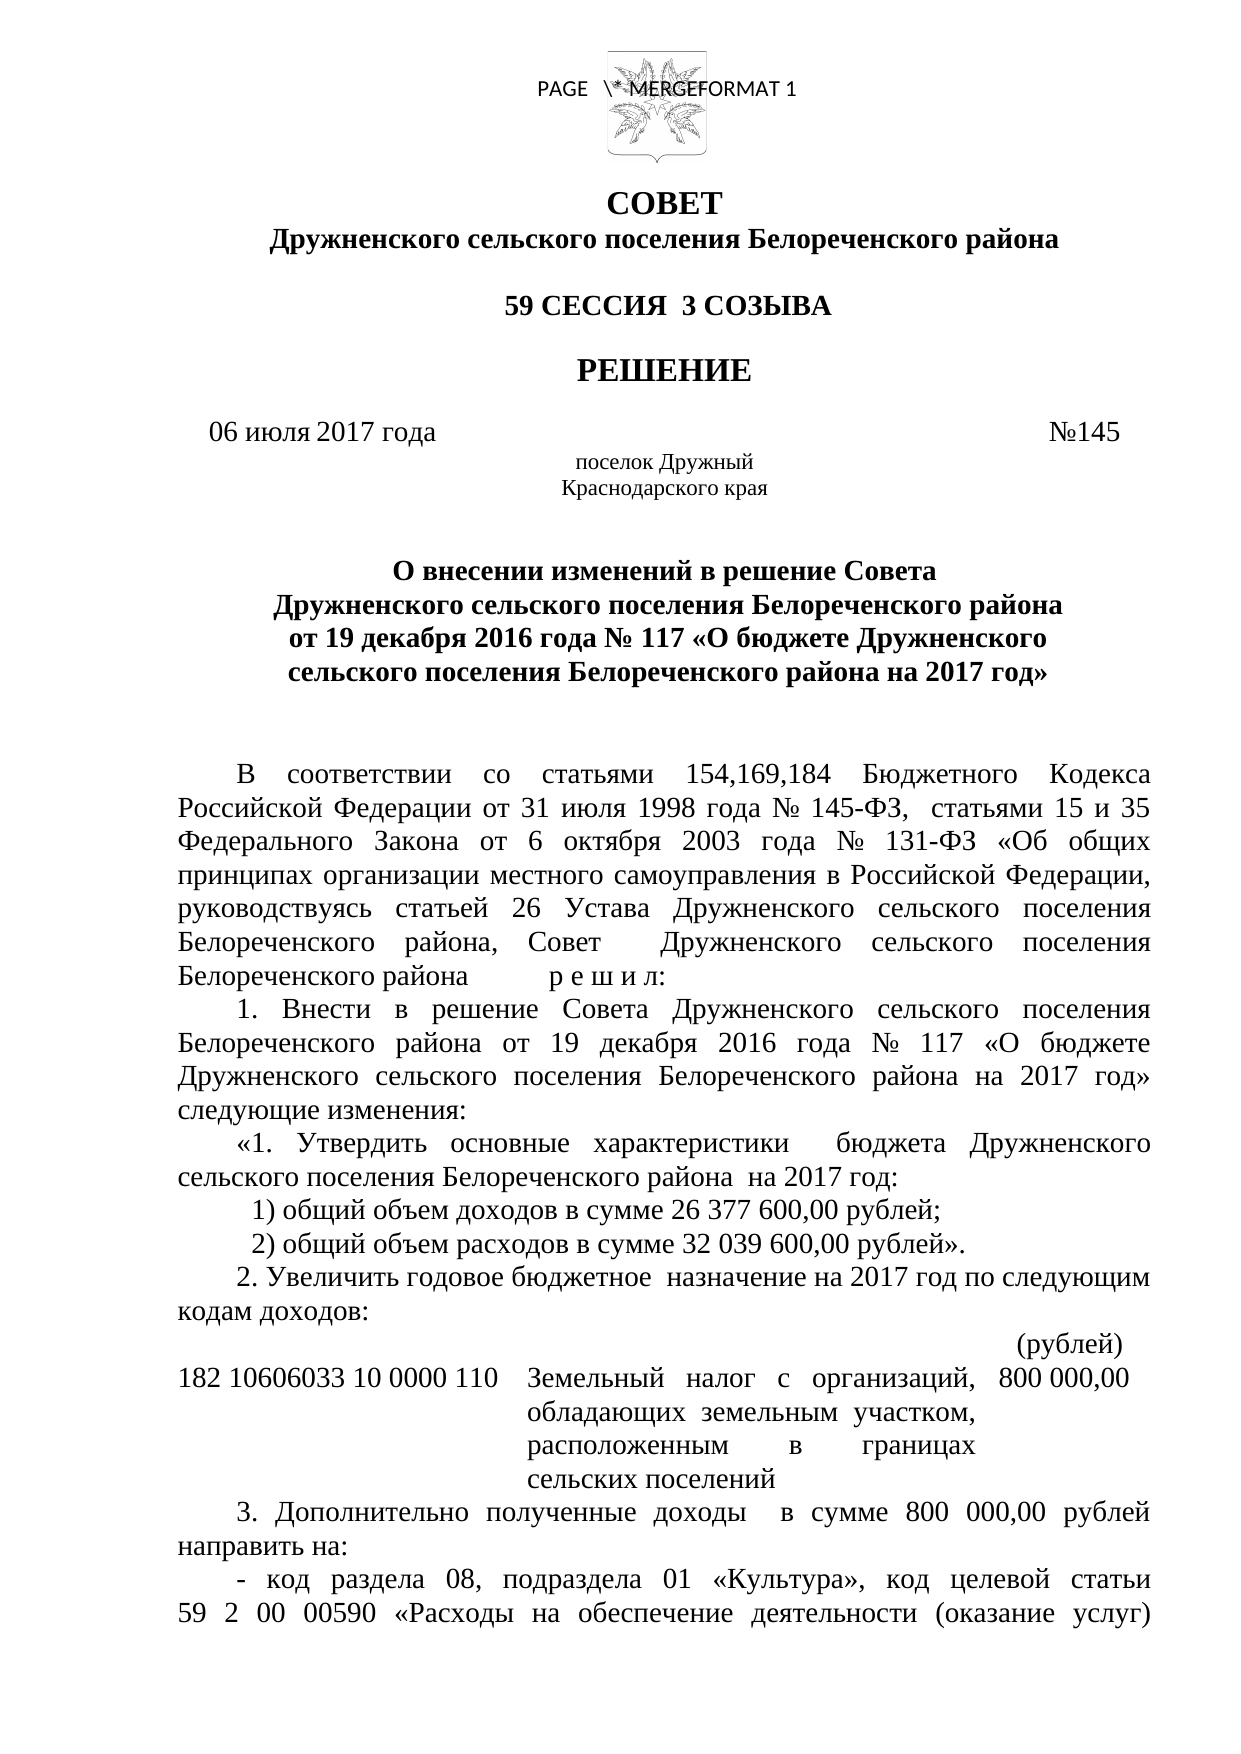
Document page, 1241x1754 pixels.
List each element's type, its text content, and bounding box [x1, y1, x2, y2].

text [177, 1561, 1152, 1628]
table_header 182 10606033 10 0000 110 [166, 1360, 516, 1494]
subtitle от 19 декабря 2016 года № 117 «О бюджете Дружненского [177, 621, 1152, 654]
subtitle О внесении изменений в решение Совета [177, 553, 1152, 587]
text 06 июля 2017 года №145 [177, 414, 1152, 448]
table_header Земельный налог с организаций, обладающих земельным участком, расположенным в границах сельских поселений [516, 1360, 987, 1494]
subtitle сельского поселения Белореченского района на 2017 год» [177, 654, 1152, 688]
text 1) общий объем доходов в сумме 26 377 600,00 рублей; [177, 1192, 1152, 1226]
table_header 800 000,00 [987, 1360, 1163, 1494]
text СОВЕТ [177, 183, 1152, 221]
subtitle Дружненского сельского поселения Белореченского района [177, 587, 1152, 621]
text 3. Дополнительно полученные доходы в сумме 800 000,00 рублей направить на: [177, 1494, 1152, 1561]
text В соответствии со статьями 154,169,184 Бюджетного Кодекса Российской Федерации от 31 июля 1998 года № 145-ФЗ, статьями 15 и 35 Федерального Закона от 6 октября 2003 года № 131-ФЗ «Об общих принципах организации местного самоуправления в Российской Федерации, руководствуясь статьей 26 Устава Дружненского сельского поселения Белореченского района, Совет Дружненского сельского поселения Белореченского района р е ш и л: [177, 756, 1152, 991]
text 2) общий объем расходов в сумме 32 039 600,00 рублей». [177, 1226, 1152, 1259]
list 2. Увеличить годовое бюджетное назначение на 2017 год по следующим кодам доходов: [177, 1259, 1152, 1327]
text Краснодарского края [177, 474, 1152, 501]
text 59 СЕССИЯ 3 СОЗЫВА [177, 288, 1152, 322]
text Дружненского сельского поселения Белореченского района [177, 221, 1152, 255]
text поселок Дружный [177, 448, 1152, 474]
text РЕШЕНИЕ [177, 350, 1152, 388]
text 1. Внести в решение Совета Дружненского сельского поселения Белореченского района от 19 декабря 2016 года № 117 «О бюджете Дружненского сельского поселения Белореченского района на 2017 год» следующие изменения: [177, 991, 1152, 1125]
text «1. Утвердить основные характеристики бюджета Дружненского сельского поселения Белореченского района на 2017 год: [177, 1125, 1152, 1192]
list (рублей) [177, 1327, 1152, 1360]
